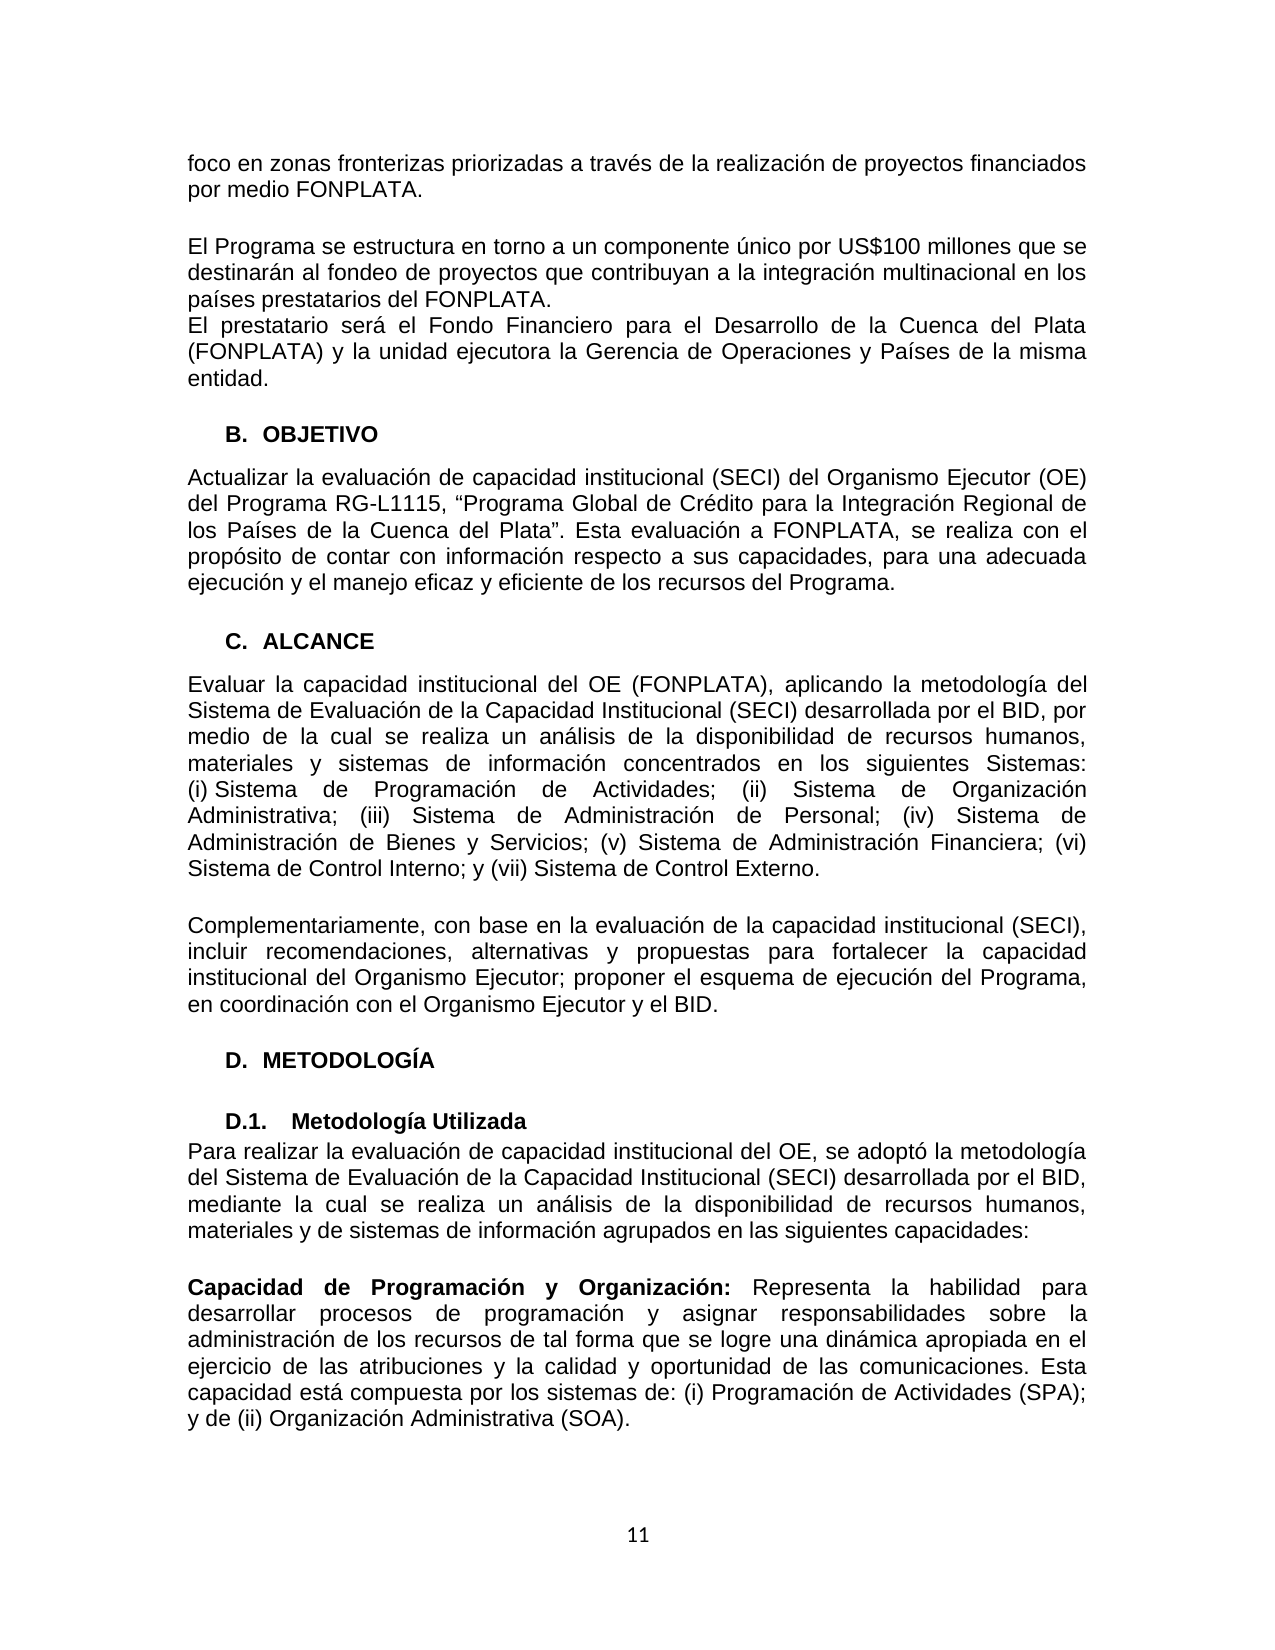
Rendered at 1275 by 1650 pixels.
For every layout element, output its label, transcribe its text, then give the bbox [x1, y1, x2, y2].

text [187, 150, 1087, 203]
subtitle METODOLOGÍA [225, 1047, 1087, 1074]
text El Programa se estructura en torno a un componente único por US$100 millones que se destinarán al fondeo de proyectos que contribuyan a la integración multinacional en los países prestatarios del FONPLATA. [187, 233, 1087, 312]
text Actualizar la evaluación de capacidad institucional (SECI) del Organismo Ejecutor (OE) del Programa RG-L1115, “Programa Global de Crédito para la Integración Regional de los Países de la Cuenca del Plata”. Esta evaluación a FONPLATA, se realiza con el propósito de contar con información respecto a sus capacidades, para una adecuada ejecución y el manejo eficaz y eficiente de los recursos del Programa. [187, 464, 1087, 596]
text Para realizar la evaluación de capacidad institucional del OE, se adoptó la metodología del Sistema de Evaluación de la Capacidad Institucional (SECI) desarrollada por el BID, mediante la cual se realiza un análisis de la disponibilidad de recursos humanos, materiales y de sistemas de información agrupados en las siguientes capacidades: [187, 1138, 1087, 1243]
list Metodología Utilizada [225, 1108, 1087, 1134]
text Complementariamente, con base en la evaluación de la capacidad institucional (SECI), incluir recomendaciones, alternativas y propuestas para fortalecer la capacidad institucional del Organismo Ejecutor; proponer el esquema de ejecución del Programa, en coordinación con el Organismo Ejecutor y el BID. [187, 912, 1087, 1017]
text El prestatario será el Fondo Financiero para el Desarrollo de la Cuenca del Plata (FONPLATA) y la unidad ejecutora la Gerencia de Operaciones y Países de la misma entidad. [187, 312, 1087, 391]
subtitle ALCANCE [225, 628, 1087, 654]
subtitle OBJETIVO [225, 421, 1087, 448]
text Capacidad de Programación y Organización: Representa la habilidad para desarrollar procesos de programación y asignar responsabilidades sobre la administración de los recursos de tal forma que se logre una dinámica apropiada en el ejercicio de las atribuciones y la calidad y oportunidad de las comunicaciones. Esta capacidad está compuesta por los sistemas de: (i) Programación de Actividades (SPA); y de (ii) Organización Administrativa (SOA). [187, 1273, 1087, 1432]
text Evaluar la capacidad institucional del OE (FONPLATA), aplicando la metodología del Sistema de Evaluación de la Capacidad Institucional (SECI) desarrollada por el BID, por medio de la cual se realiza un análisis de la disponibilidad de recursos humanos, materiales y sistemas de información concentrados en los siguientes Sistemas: (i) Sistema de Programación de Actividades; (ii) Sistema de Organización Administrativa; (iii) Sistema de Administración de Personal; (iv) Sistema de Administración de Bienes y Servicios; (v) Sistema de Administración Financiera; (vi) Sistema de Control Interno; y (vii) Sistema de Control Externo. [187, 671, 1087, 881]
